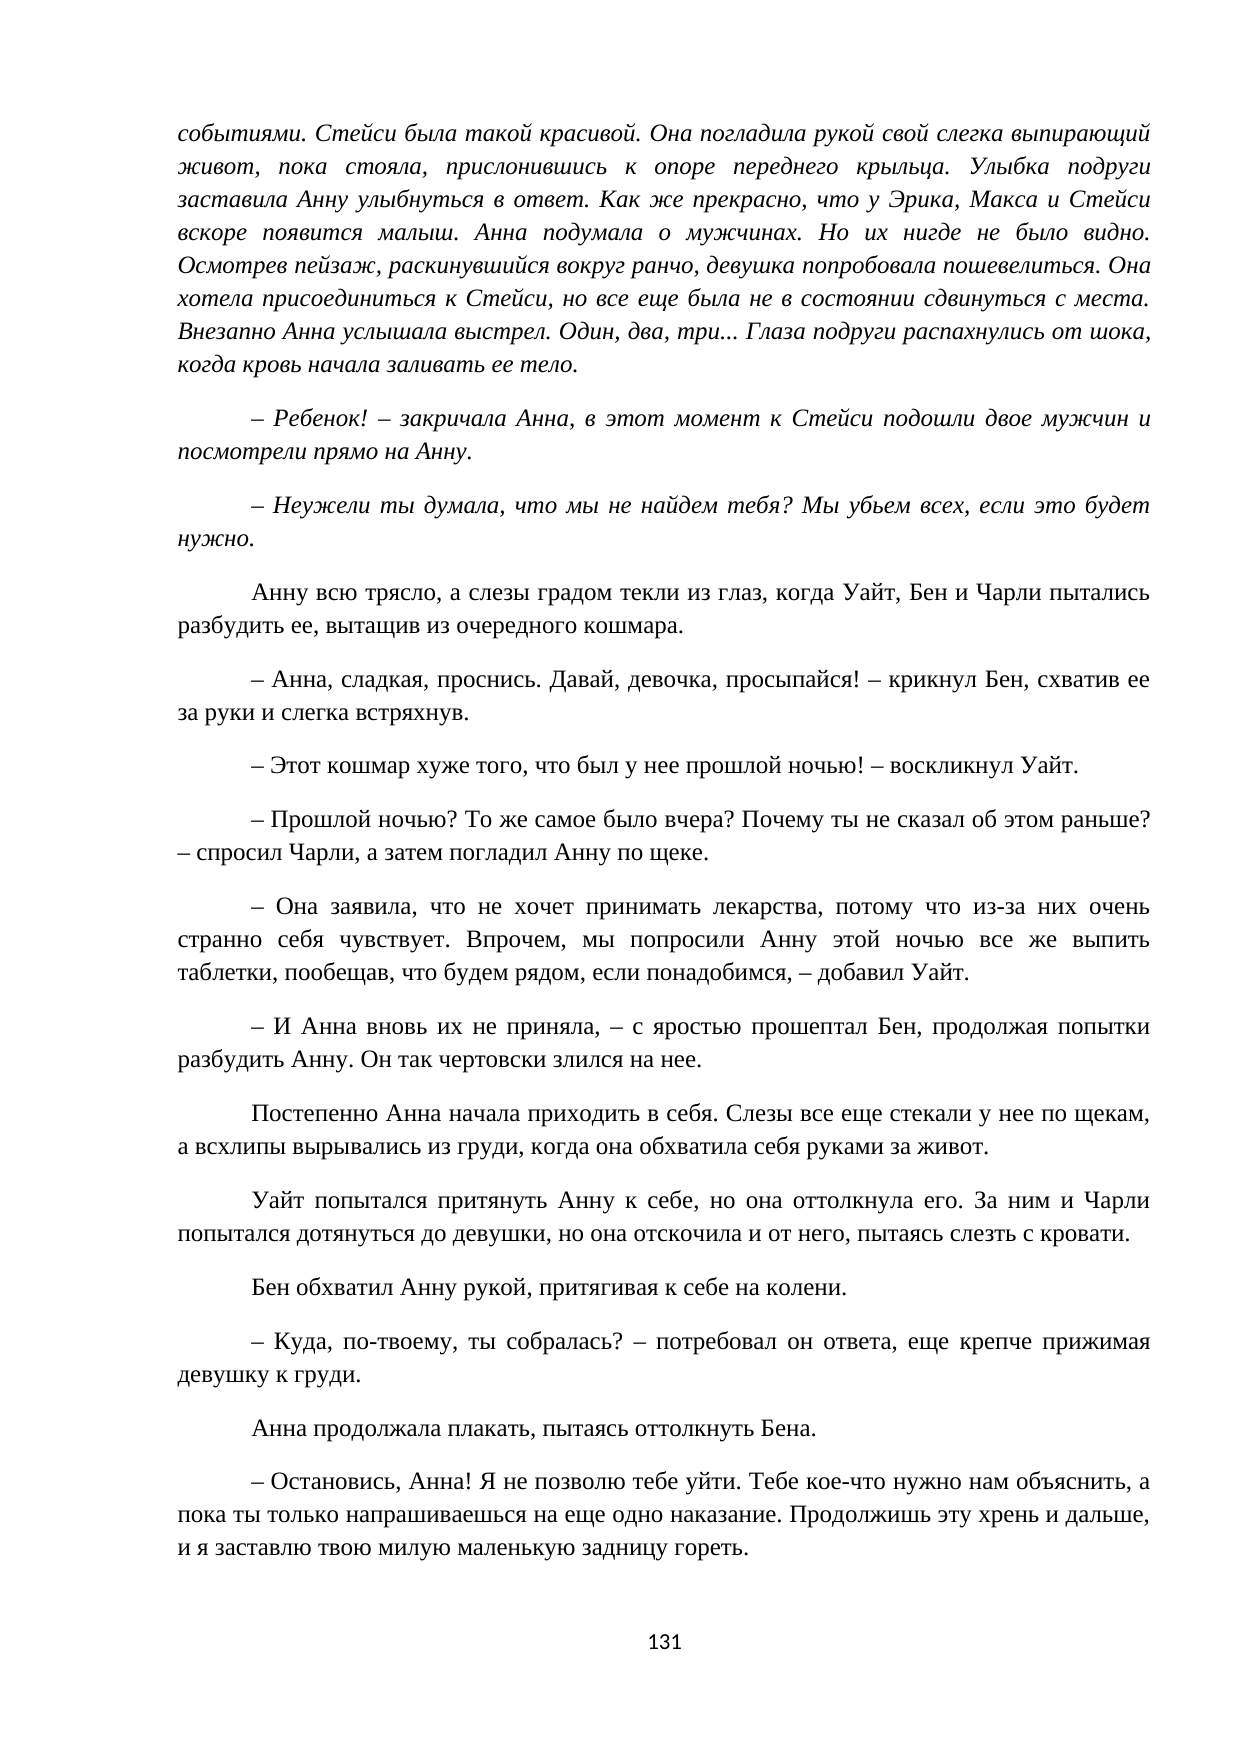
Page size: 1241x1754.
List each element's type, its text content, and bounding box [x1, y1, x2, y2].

text Уайт попытался притянуть Анну к себе, но она оттолкнула его. За ним и Чарли попытался дотянуться до девушки, но она отскочила и от него, пытаясь слезть с кровати. [177, 1185, 1152, 1247]
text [177, 118, 1152, 378]
text Бен обхватил Анну рукой, притягивая к себе на колени. [177, 1272, 1152, 1301]
text – Этот кошмар хуже того, что был у нее прошлой ночью! – воскликнул Уайт. [177, 751, 1152, 779]
text – Анна, сладкая, проснись. Давай, девочка, просыпайся! – крикнул Бен, схватив ее за руки и слегка встряхнув. [177, 664, 1152, 726]
text – Остановись, Анна! Я не позволю тебе уйти. Тебе кое-что нужно нам объяснить, а пока ты только напрашиваешься на еще одно наказание. Продолжишь эту хрень и дальше, и я заставлю твою милую маленькую задницу гореть. [177, 1466, 1152, 1561]
text – И Анна вновь их не приняла, – с яростью прошептал Бен, продолжая попытки разбудить Анну. Он так чертовски злился на нее. [177, 1011, 1152, 1073]
text – Куда, по-твоему, ты собралась? – потребовал он ответа, еще крепче прижимая девушку к груди. [177, 1326, 1152, 1387]
text Анну всю трясло, а слезы градом текли из глаз, когда Уайт, Бен и Чарли пытались разбудить ее, вытащив из очередного кошмара. [177, 577, 1152, 639]
text – Она заявила, что не хочет принимать лекарства, потому что из-за них очень странно себя чувствует. Впрочем, мы попросили Анну этой ночью все же выпить таблетки, пообещав, что будем рядом, если понадобимся, – добавил Уайт. [177, 891, 1152, 986]
text – Ребенок! – закричала Анна, в этот момент к Стейси подошли двое мужчин и посмотрели прямо на Анну. [177, 403, 1152, 465]
text Анна продолжала плакать, пытаясь оттолкнуть Бена. [177, 1413, 1152, 1441]
text Постепенно Анна начала приходить в себя. Слезы все еще стекали у нее по щекам, а всхлипы вырывались из груди, когда она обхватила себя руками за живот. [177, 1098, 1152, 1160]
text – Прошлой ночью? То же самое было вчера? Почему ты не сказал об этом раньше? – спросил Чарли, а затем погладил Анну по щеке. [177, 804, 1152, 866]
text – Неужели ты думала, что мы не найдем тебя? Мы убьем всех, если это будет нужно. [177, 490, 1152, 552]
